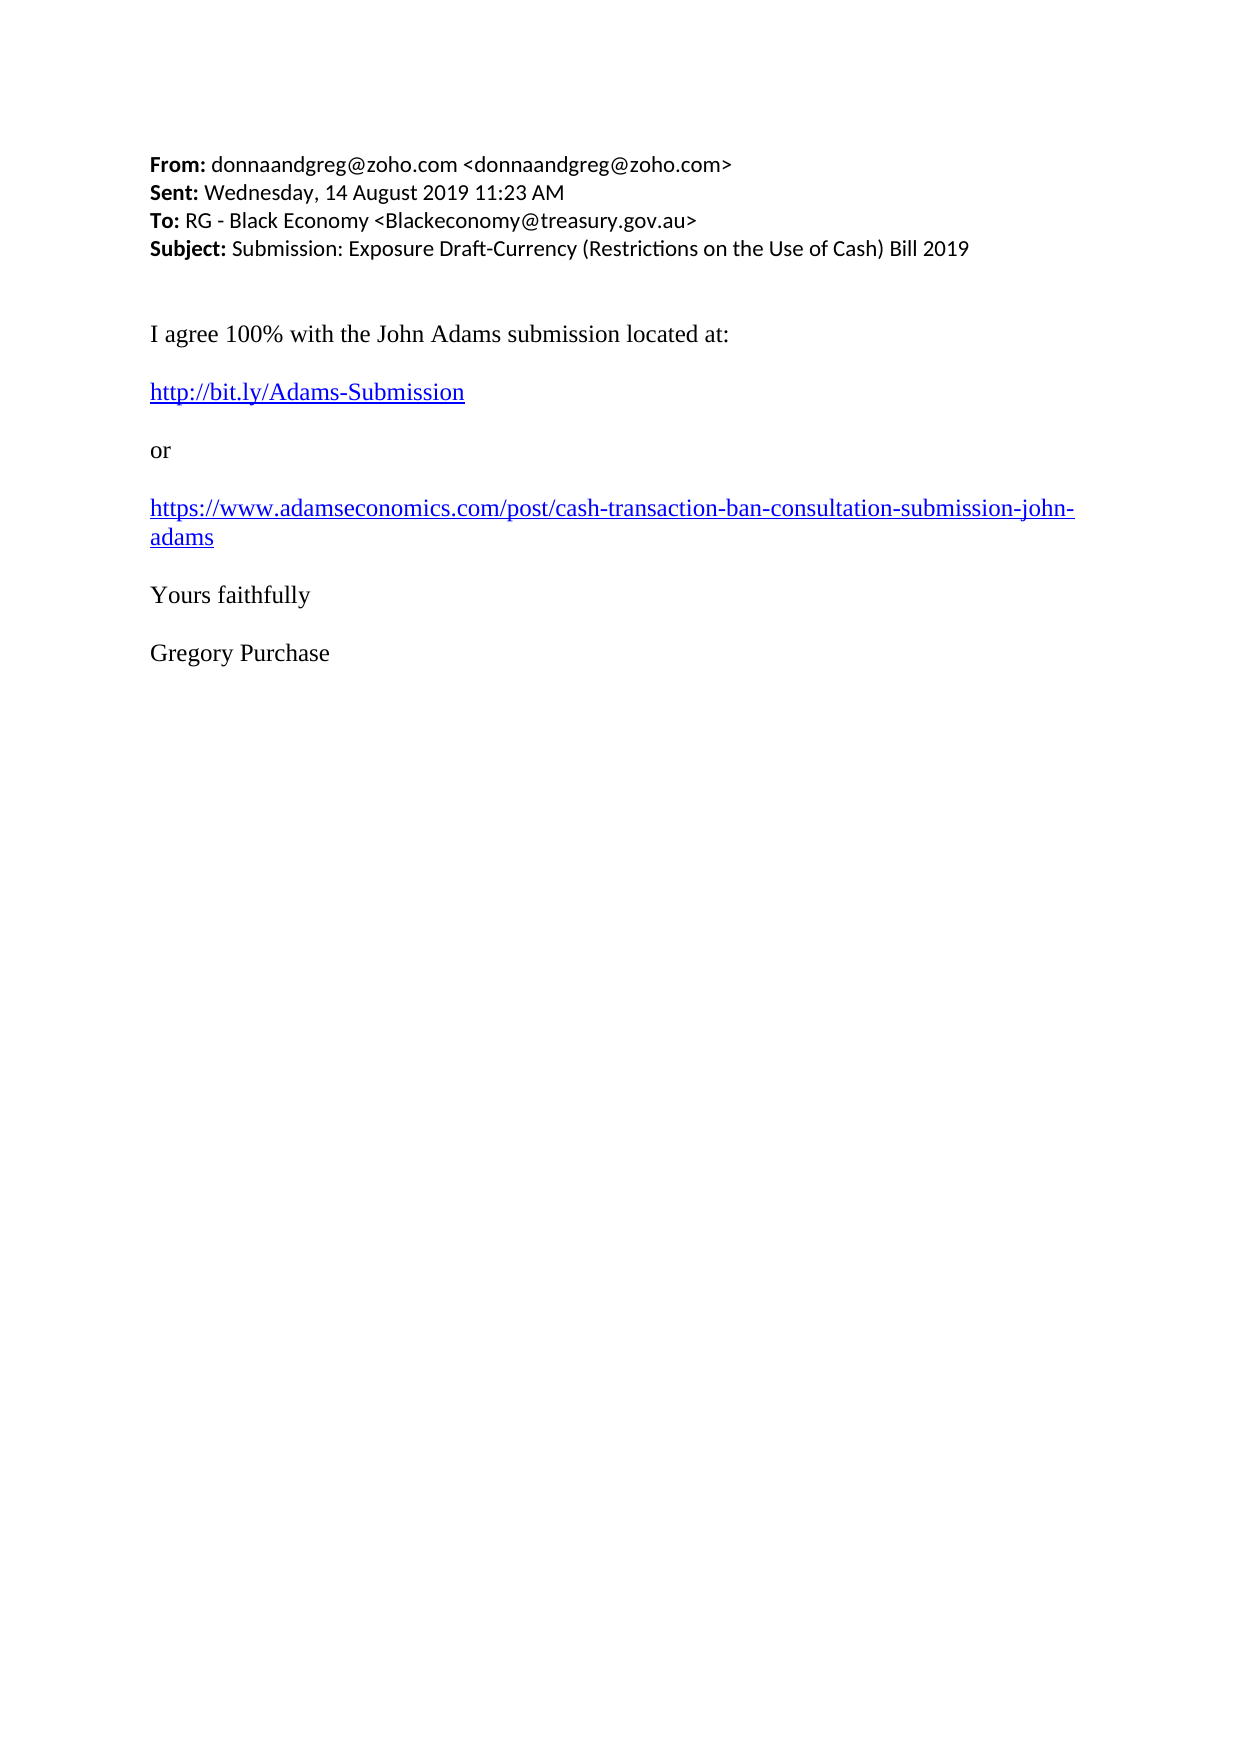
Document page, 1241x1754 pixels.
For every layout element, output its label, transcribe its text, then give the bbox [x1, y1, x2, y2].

text or [150, 435, 1090, 464]
text Yours faithfully [150, 580, 1090, 608]
text Gregory Purchase [150, 638, 1090, 666]
text I agree 100% with the John Adams submission located at: [150, 319, 1090, 348]
text From: donnaandgreg@zoho.com <donnaandgreg@zoho.com> Sent: Wednesday, 14 August 2019 11:23 AM To: RG - Black Economy <Blackeconomy@treasury.gov.au> Subject: Submission: Exposure Draft-Currency (Restrictions on the Use of Cash) Bill 2019 [150, 150, 1090, 262]
text http://bit.ly/Adams-Submission [150, 377, 1090, 406]
text https://www.adamseconomics.com/post/cash-transaction-ban-consultation-submission-john-adams [150, 493, 1090, 551]
